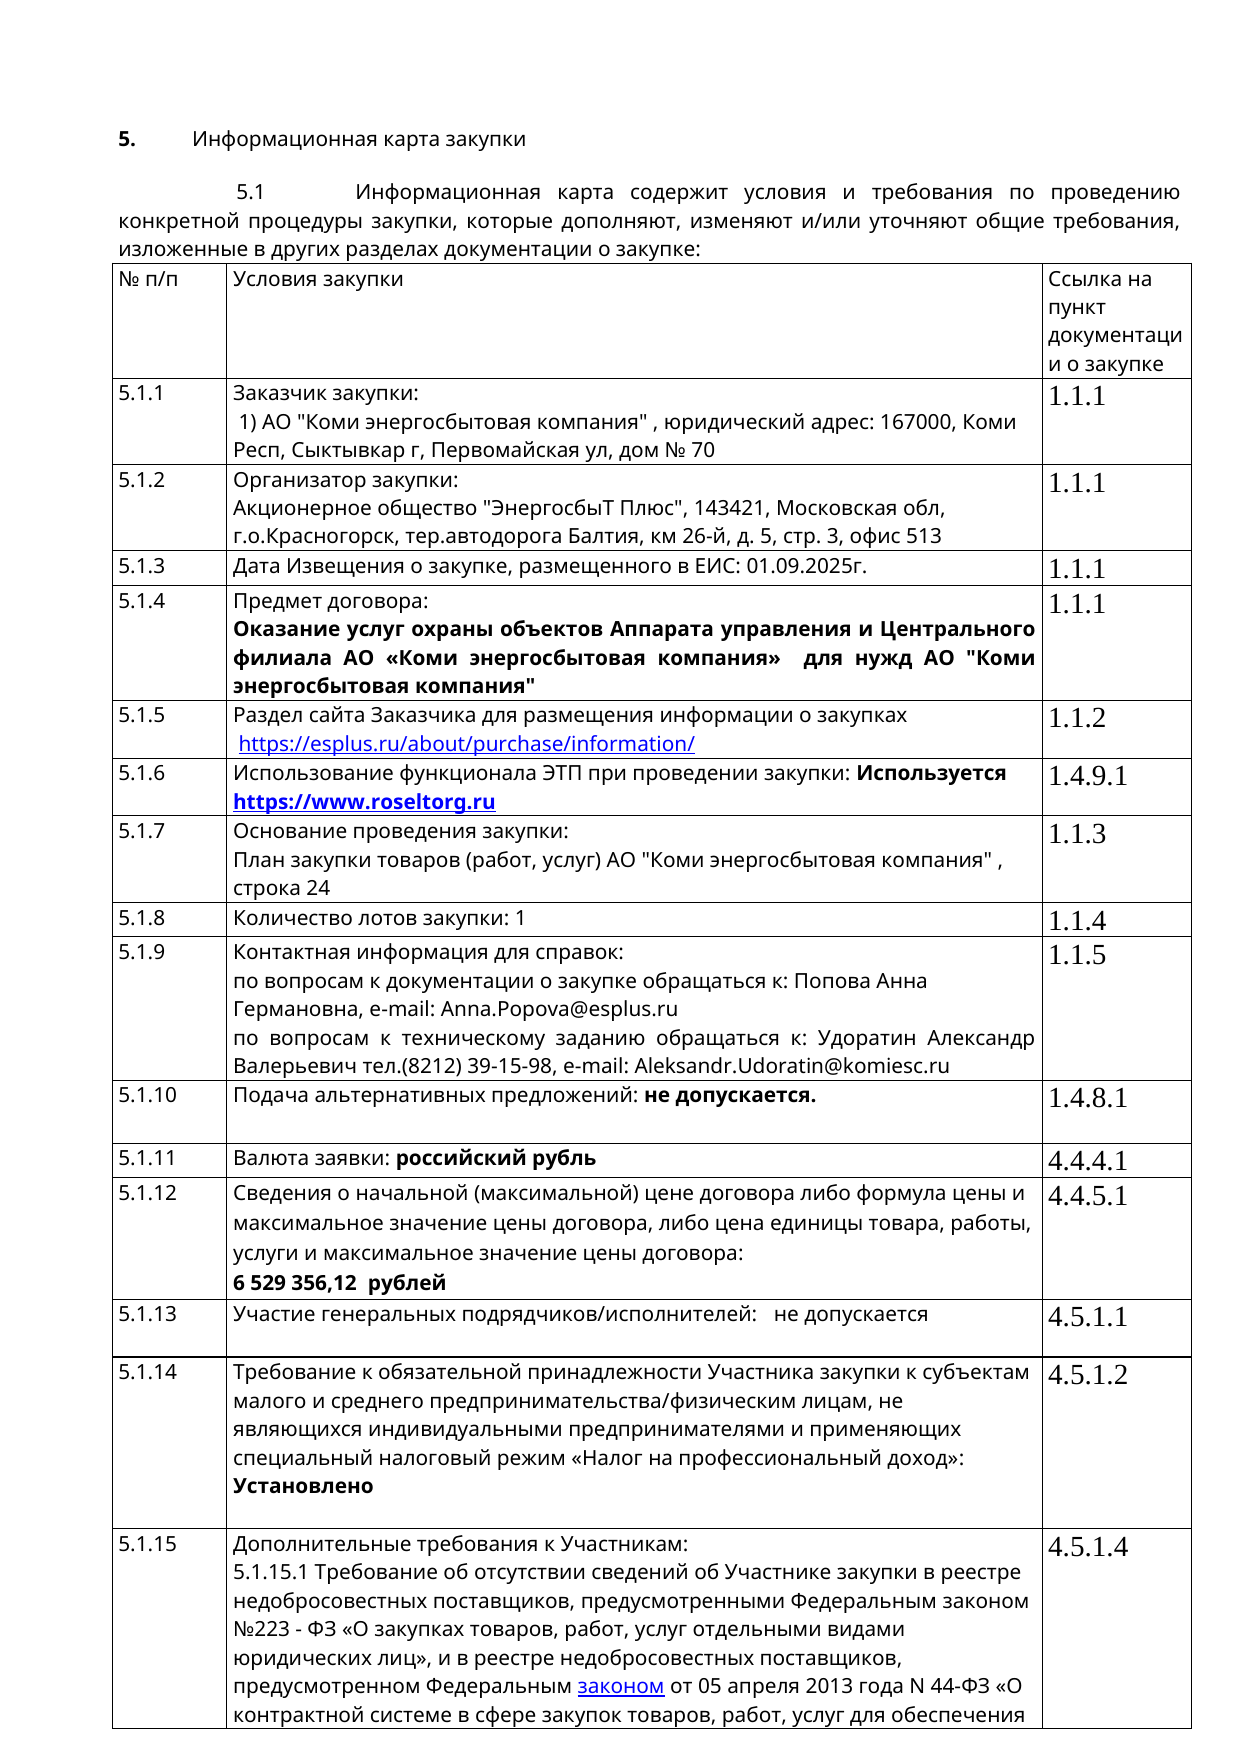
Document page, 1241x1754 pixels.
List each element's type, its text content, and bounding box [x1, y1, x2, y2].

table_cell [113, 701, 226, 757]
table_cell Требование к обязательной принадлежности Участника закупки к субъектам малого и среднего предпринимательства/физическим лицам, не являющихся индивидуальными предпринимателями и применяющих специальный налоговый режим «Налог на профессиональный доход»: Установлено [227, 1358, 1042, 1528]
table_cell Основание проведения закупки: План закупки товаров (работ, услуг) АО "Коми энергосбытовая компания" , строка 24 [227, 816, 1042, 902]
table_cell 1.1.1 [1043, 551, 1191, 585]
table_cell Заказчик закупки: 1) АО "Коми энергосбытовая компания" , юридический адрес: 167000, Коми Респ, Сыктывкар г, Первомайская ул, дом № 70 [227, 379, 1042, 464]
table_cell [113, 551, 226, 585]
table_cell 4.4.4.1 [1043, 1144, 1191, 1177]
text 5.1 Информационная карта содержит условия и требования по проведению конкретной процедуры закупки, которые дополняют, изменяют и/или уточняют общие требования, изложенные в других разделах документации о закупке: [118, 177, 1181, 263]
table_cell Организатор закупки: Акционерное общество "ЭнергосбыТ Плюс", 143421, Московская обл, г.о.Красногорск, тер.автодорога Балтия, км 26-й, д. 5, стр. 3, офис 513 [227, 465, 1042, 550]
table_header Ссылка на пункт документации о закупке [1043, 264, 1191, 377]
table_cell [113, 465, 226, 550]
table_cell 1.1.1 [1043, 465, 1191, 550]
table_cell Использование функционала ЭТП при проведении закупки: Используется https://www.roseltorg.ru [227, 759, 1042, 815]
table_cell Количество лотов закупки: 1 [227, 903, 1042, 936]
subtitle Информационная карта закупки [118, 124, 1181, 152]
table_cell [113, 1144, 226, 1177]
table_cell 4.5.1.1 [1043, 1300, 1191, 1356]
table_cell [227, 1529, 1042, 1728]
table_cell [113, 903, 226, 936]
table_cell Раздел сайта Заказчика для размещения информации о закупках https://esplus.ru/about/purchase/information/ [227, 701, 1042, 757]
table_cell 4.4.5.1 [1043, 1178, 1191, 1298]
table_cell Предмет договора: Оказание услуг охраны объектов Аппарата управления и Центрального филиала АО «Коми энергосбытовая компания» для нужд АО "Коми энергосбытовая компания" [227, 586, 1042, 699]
table_cell [113, 1358, 226, 1528]
table_cell [113, 816, 226, 902]
table_cell 1.1.1 [1043, 586, 1191, 699]
table_cell [113, 1300, 226, 1356]
table_cell [113, 759, 226, 815]
table_cell Дата Извещения о закупке, размещенного в ЕИС: 01.09.2025г. [227, 551, 1042, 585]
table_header Условия закупки [227, 264, 1042, 377]
table_cell 1.1.1 [1043, 379, 1191, 464]
table_cell Подача альтернативных предложений: не допускается. [227, 1081, 1042, 1142]
table_cell 1.1.2 [1043, 701, 1191, 757]
table_cell Валюта заявки: российский рубль [227, 1144, 1042, 1177]
table_header № п/п [113, 264, 226, 377]
table_cell 4.5.1.2 [1043, 1358, 1191, 1528]
table_cell 1.1.3 [1043, 816, 1191, 902]
table_cell Сведения о начальной (максимальной) цене договора либо формула цены и максимальное значение цены договора, либо цена единицы товара, работы, услуги и максимальное значение цены договора: 6 529 356,12 рублей [227, 1178, 1042, 1298]
table_cell [113, 1529, 226, 1728]
table_cell [113, 379, 226, 464]
table_cell 4.5.1.4 [1043, 1529, 1191, 1728]
table_cell 1.4.8.1 [1043, 1081, 1191, 1142]
table_cell [113, 937, 226, 1079]
table_cell Участие генеральных подрядчиков/исполнителей: не допускается [227, 1300, 1042, 1356]
table_cell 1.1.4 [1043, 903, 1191, 936]
table_cell Контактная информация для справок: по вопросам к документации о закупке обращаться к: Попова Анна Германовна, e-mail: Anna.Popova@esplus.ru по вопросам к техническому заданию обращаться к: Удоратин Александр Валерьевич тел.(8212) 39-15-98, e-mail: Aleksandr.Udoratin@komiesc.ru [227, 937, 1042, 1079]
table_cell [113, 586, 226, 699]
table_cell [113, 1178, 226, 1298]
table_cell 1.1.5 [1043, 937, 1191, 1079]
table_cell [113, 1081, 226, 1142]
table_cell 1.4.9.1 [1043, 759, 1191, 815]
